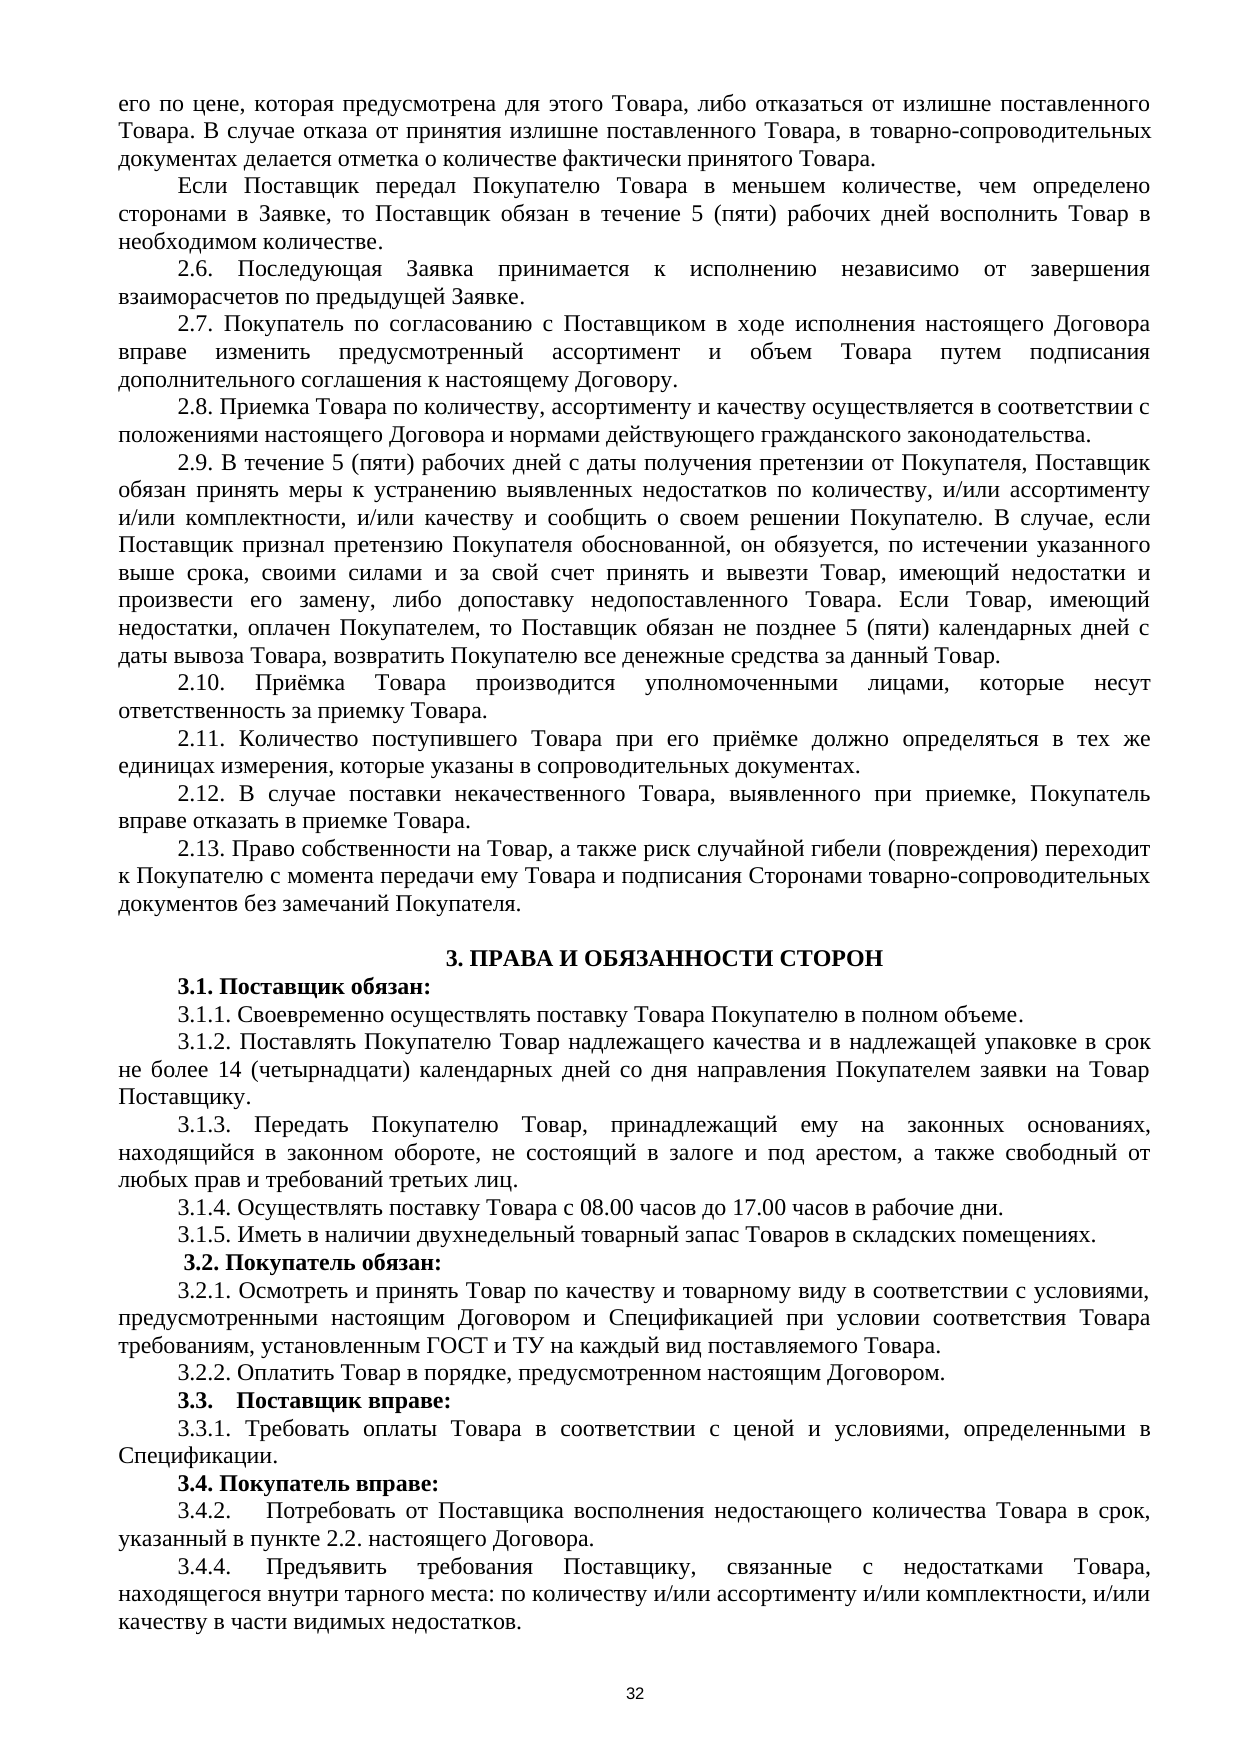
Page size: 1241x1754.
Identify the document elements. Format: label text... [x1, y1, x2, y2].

text 2.8. Приемка Товара по количеству, ассортименту и качеству осуществляется в соответствии с положениями настоящего Договора и нормами действующего гражданского законодательства. [118, 392, 1152, 447]
text 2.13. Право собственности на Товар, а также риск случайной гибели (повреждения) переходит к Покупателю с момента передачи ему Товара и подписания Сторонами товарно-сопроводительных документов без замечаний Покупателя. [118, 834, 1152, 917]
text 2.9. В течение 5 (пяти) рабочих дней с даты получения претензии от Покупателя, Поставщик обязан принять меры к устранению выявленных недостатков по количеству, и/или ассортименту и/или комплектности, и/или качеству и сообщить о своем решении Покупателю. В случае, если Поставщик признал претензию Покупателя обоснованной, он обязуется, по истечении указанного выше срока, своими силами и за свой счет принять и вывезти Товар, имеющий недостатки и произвести его замену, либо допоставку недопоставленного Товара. Если Товар, имеющий недостатки, оплачен Покупателем, то Поставщик обязан не позднее 5 (пяти) календарных дней с даты вывоза Товара, возвратить Покупателю все денежные средства за данный Товар. [118, 447, 1152, 668]
text Если Поставщик передал Покупателю Товара в меньшем количестве, чем определено сторонами в Заявке, то Поставщик обязан в течение 5 (пяти) рабочих дней восполнить Товар в необходимом количестве. [118, 171, 1152, 254]
text 2.11. Количество поступившего Товара при его приёмке должно определяться в тех же единицах измерения, которые указаны в сопроводительных документах. [118, 723, 1152, 779]
text 2.10. Приёмка Товара производится уполномоченными лицами, которые несут ответственность за приемку Товара. [118, 668, 1152, 723]
text 3.4. Покупатель вправе: [118, 1469, 1152, 1496]
text 3.2.1. Осмотреть и принять Товар по качеству и товарному виду в соответствии с условиями, предусмотренными настоящим Договором и Спецификацией при условии соответствия Товара требованиям, установленным ГОСТ и ТУ на каждый вид поставляемого Товара. [118, 1276, 1152, 1358]
text 3.4.4. Предъявить требования Поставщику, связанные с недостатками Товара, находящегося внутри тарного места: по количеству и/или ассортименту и/или комплектности, и/или качеству в части видимых недостатков. [118, 1552, 1152, 1634]
text 3.1.4. Осуществлять поставку Товара с 08.00 часов до 17.00 часов в рабочие дни. [118, 1193, 1152, 1220]
text 2.6. Последующая Заявка принимается к исполнению независимо от завершения взаиморасчетов по предыдущей Заявке. [118, 254, 1152, 309]
text 3.2. Покупатель обязан: [118, 1248, 1152, 1276]
text 3.3. Поставщик вправе: [118, 1386, 1152, 1414]
text 3.1. Поставщик обязан: [118, 972, 1152, 999]
text 3.2.2. Оплатить Товар в порядке, предусмотренном настоящим Договором. [118, 1358, 1152, 1386]
text 3.1.5. Иметь в наличии двухнедельный товарный запас Товаров в складских помещениях. [118, 1220, 1152, 1248]
text 2.7. Покупатель по согласованию с Поставщиком в ходе исполнения настоящего Договора вправе изменить предусмотренный ассортимент и объем Товара путем подписания дополнительного соглашения к настоящему Договору. [118, 309, 1152, 392]
text 3.1.3. Передать Покупателю Товар, принадлежащий ему на законных основаниях, находящийся в законном обороте, не состоящий в залоге и под арестом, а также свободный от любых прав и требований третьих лиц. [118, 1110, 1152, 1193]
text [118, 89, 1152, 171]
text 3. ПРАВА И ОБЯЗАННОСТИ СТОРОН [118, 944, 1152, 972]
text 2.12. В случае поставки некачественного Товара, выявленного при приемке, Покупатель вправе отказать в приемке Товара. [118, 779, 1152, 834]
text 3.1.2. Поставлять Покупателю Товар надлежащего качества и в надлежащей упаковке в срок не более 14 (четырнадцати) календарных дней со дня направления Покупателем заявки на Товар Поставщику. [118, 1027, 1152, 1110]
text 3.1.1. Своевременно осуществлять поставку Товара Покупателю в полном объеме. [118, 999, 1152, 1027]
text 3.3.1. Требовать оплаты Товара в соответствии с ценой и условиями, определенными в Спецификации. [118, 1414, 1152, 1469]
text 3.4.2. Потребовать от Поставщика восполнения недостающего количества Товара в срок, указанный в пункте 2.2. настоящего Договора. [118, 1496, 1152, 1552]
